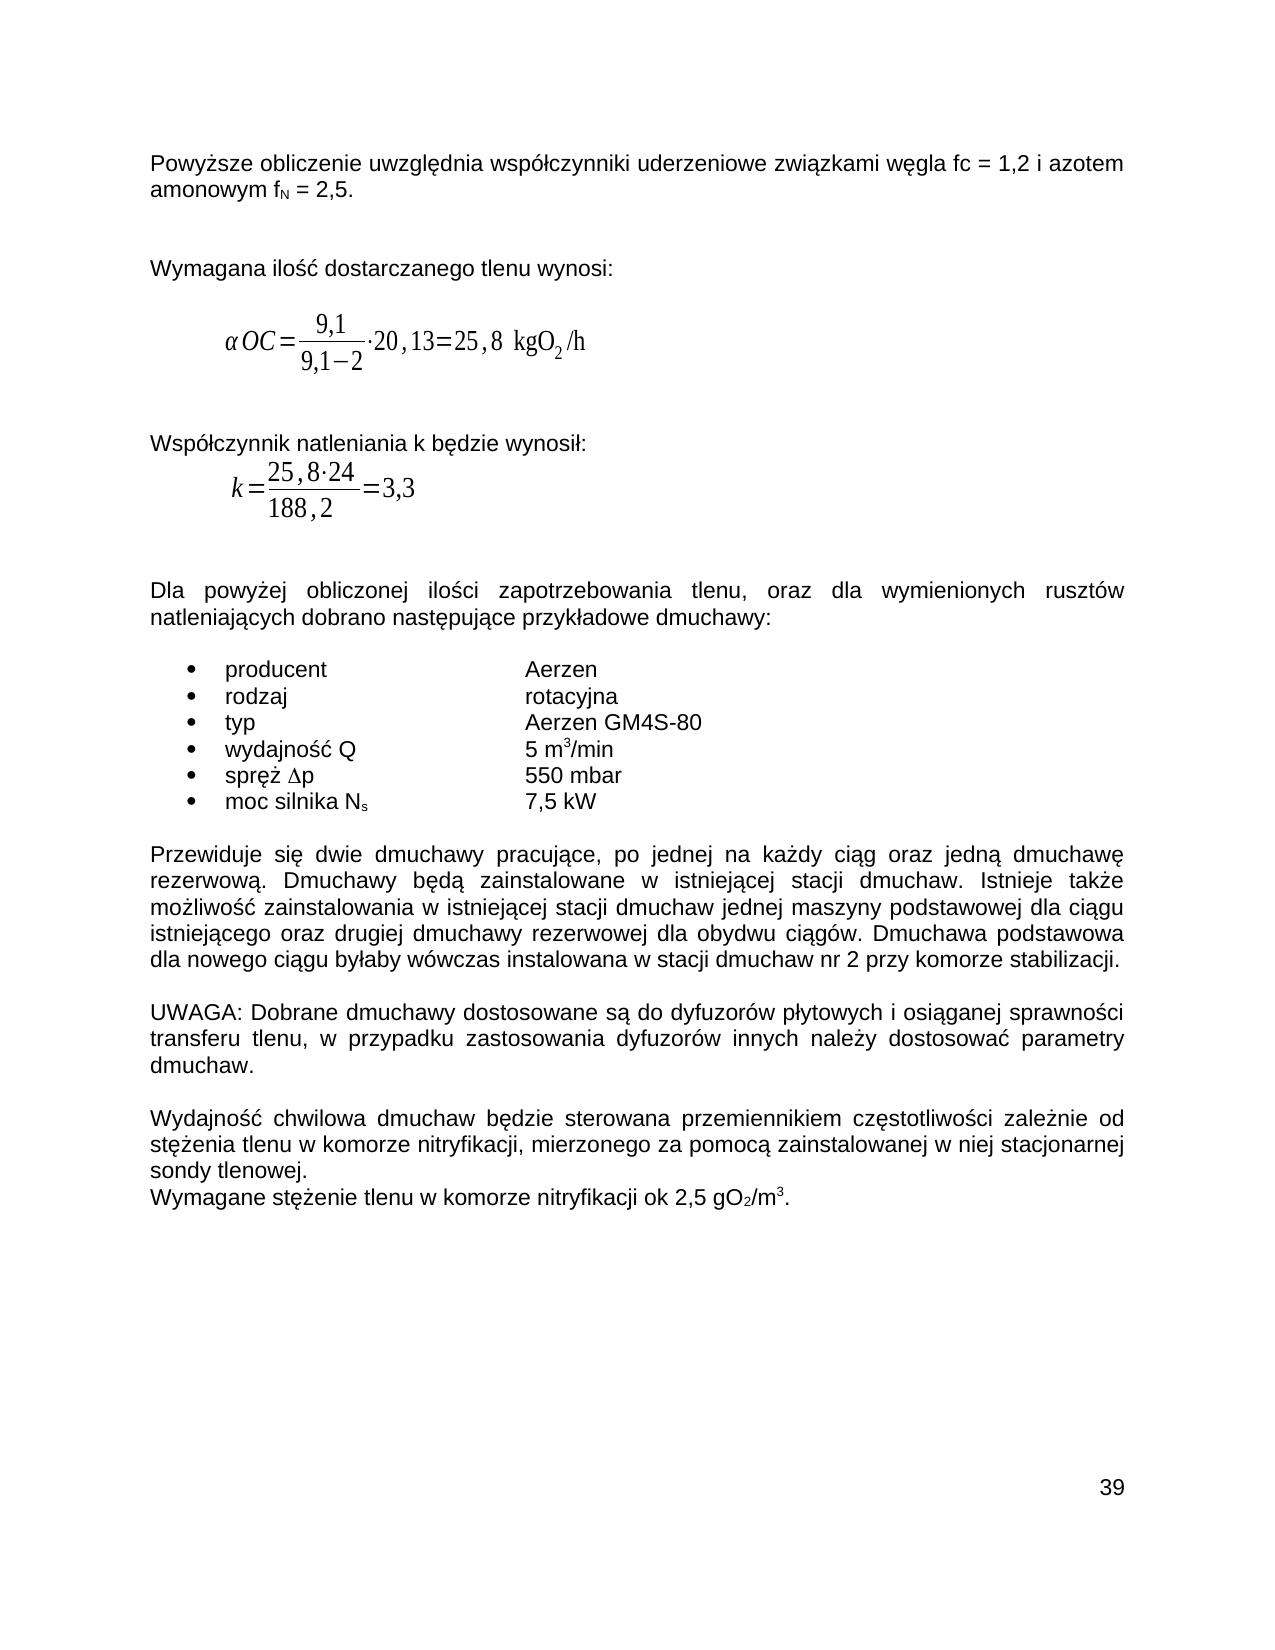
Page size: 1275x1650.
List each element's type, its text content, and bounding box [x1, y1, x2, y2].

text Wydajność chwilowa dmuchaw będzie sterowana przemiennikiem częstotliwości zależnie od stężenia tlenu w komorze nitryfikacji, mierzonego za pomocą zainstalowanej w niej stacjonarnej sondy tlenowej. [150, 1104, 1125, 1183]
text Dla powyżej obliczonej ilości zapotrzebowania tlenu, oraz dla wymienionych rusztów natleniających dobrano następujące przykładowe dmuchawy: [150, 577, 1125, 630]
text Współczynnik natleniania k będzie wynosił: [150, 429, 1125, 456]
list spręż p 550 mbar [187, 762, 1125, 788]
list typ Aerzen GM4S-80 [187, 709, 1125, 736]
list moc silnika Ns 7,5 kW [187, 788, 1125, 814]
list wydajność Q 5 m3/min [187, 736, 1125, 762]
text Powyższe obliczenie uwzględnia współczynniki uderzeniowe związkami węgla fc = 1,2 i azotem amonowym fN = 2,5. [150, 150, 1125, 203]
text Wymagane stężenie tlenu w komorze nitryfikacji ok 2,5 gO2/m3. [150, 1183, 1125, 1210]
text Przewiduje się dwie dmuchawy pracujące, po jednej na każdy ciąg oraz jedną dmuchawę rezerwową. Dmuchawy będą zainstalowane w istniejącej stacji dmuchaw. Istnieje także możliwość zainstalowania w istniejącej stacji dmuchaw jednej maszyny podstawowej dla ciągu istniejącego oraz drugiej dmuchawy rezerwowej dla obydwu ciągów. Dmuchawa podstawowa dla nowego ciągu byłaby wówczas instalowana w stacji dmuchaw nr 2 przy komorze stabilizacji. [150, 841, 1125, 973]
list rodzaj rotacyjna [187, 683, 1125, 709]
text UWAGA: Dobrane dmuchawy dostosowane są do dyfuzorów płytowych i osiąganej sprawności transferu tlenu, w przypadku zastosowania dyfuzorów innych należy dostosować parametry dmuchaw. [150, 999, 1125, 1078]
list producent Aerzen [187, 656, 1125, 683]
text Wymagana ilość dostarczanego tlenu wynosi: [150, 255, 1125, 282]
